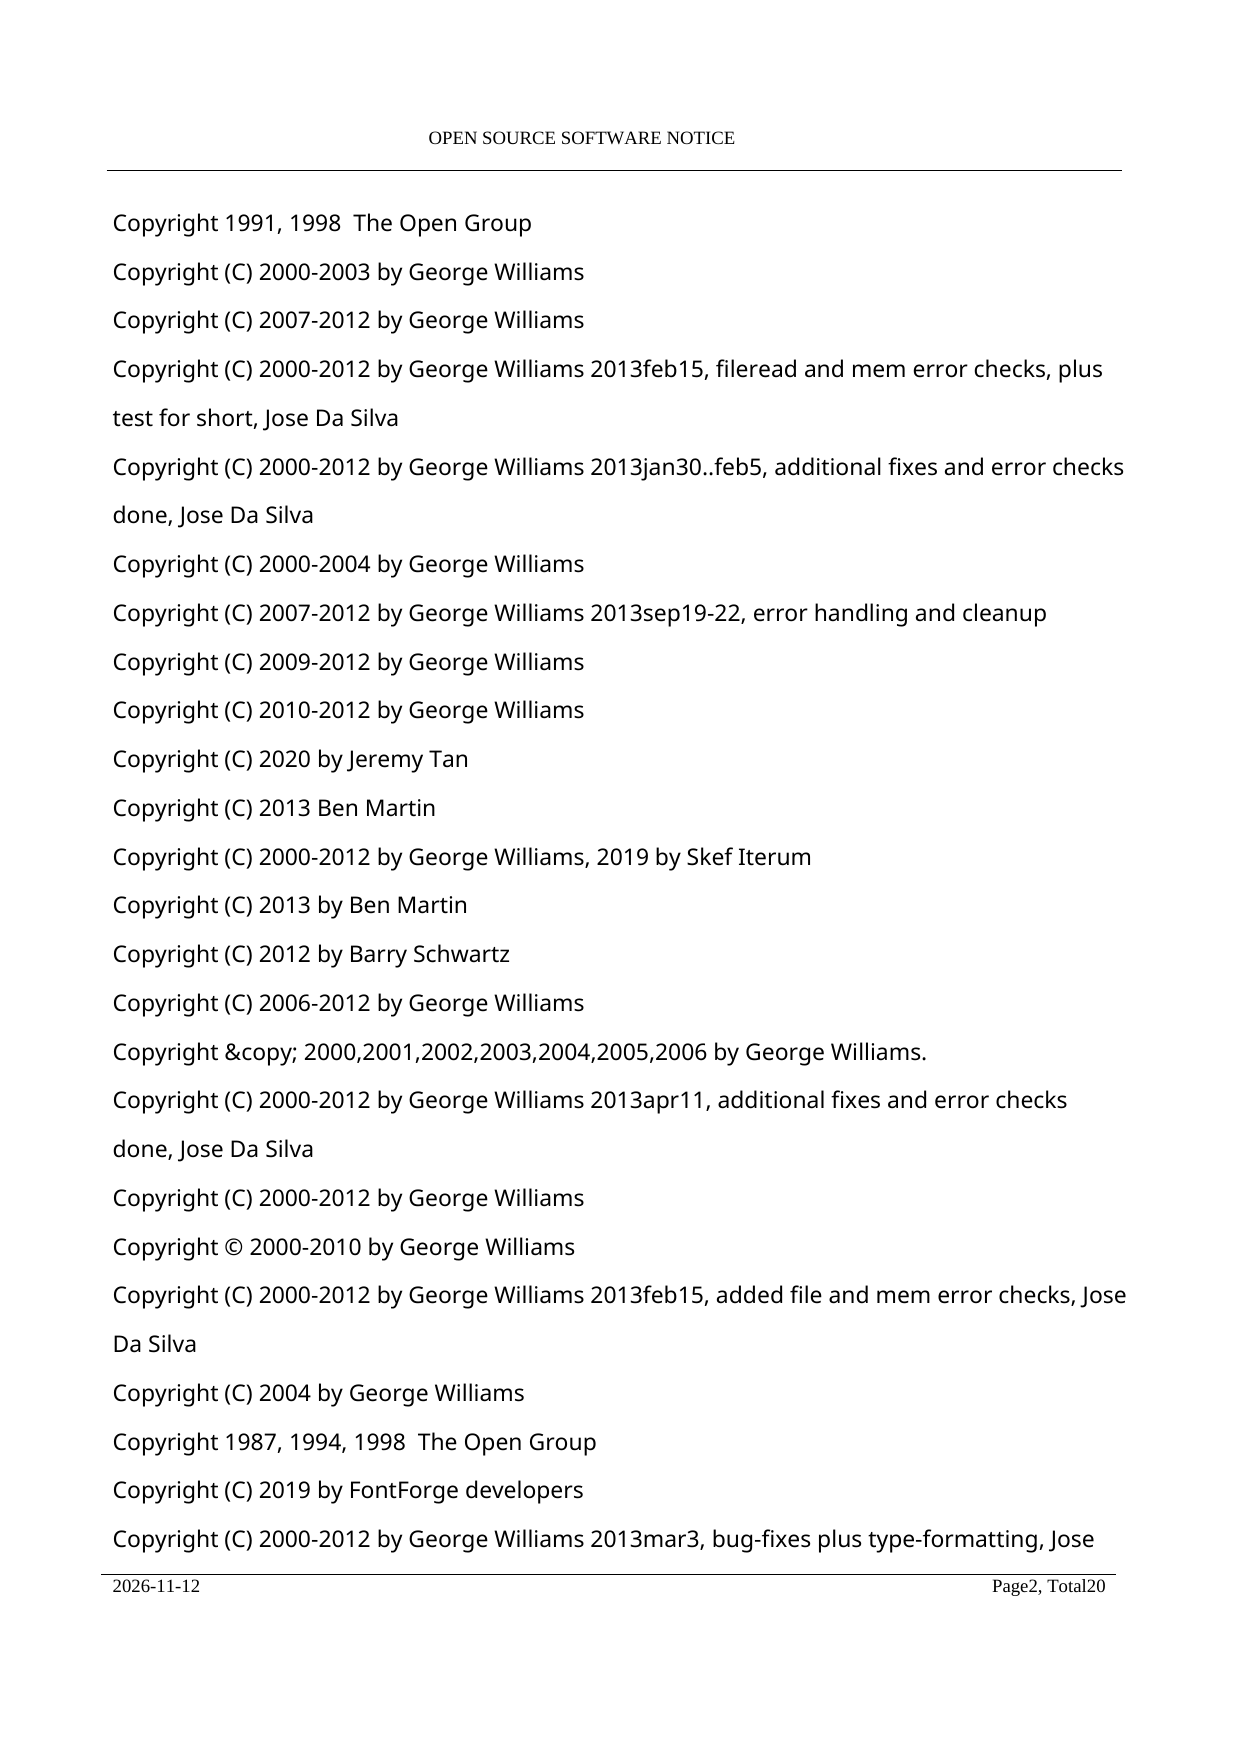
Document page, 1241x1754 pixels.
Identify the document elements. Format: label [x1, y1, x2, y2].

text [112, 206, 1128, 1555]
